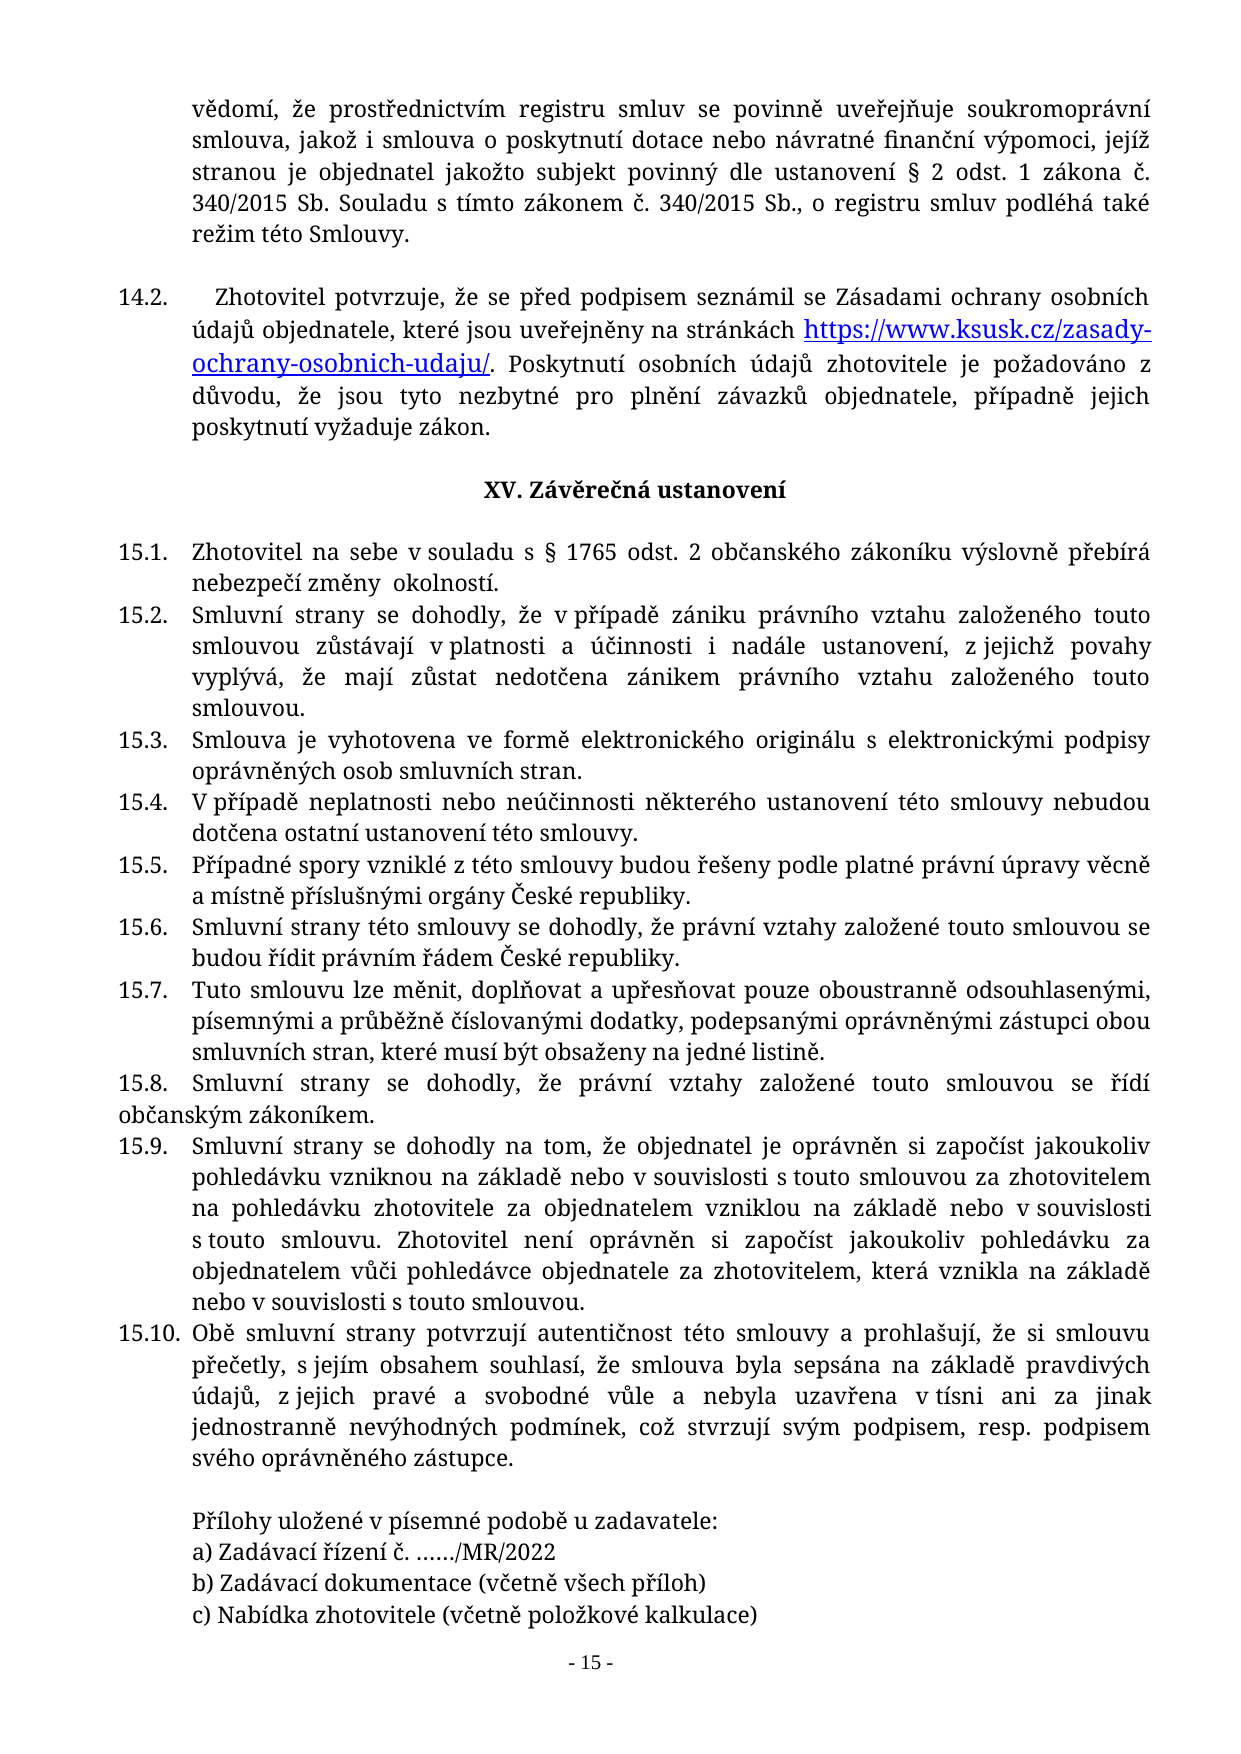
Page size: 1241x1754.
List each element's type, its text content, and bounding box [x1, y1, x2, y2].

text 14.2. Zhotovitel potvrzuje, že se před podpisem seznámil se Zásadami ochrany osobních údajů objednatele, které jsou uveřejněny na stránkách https://www.ksusk.cz/zasady-ochrany-osobnich-udaju/. Poskytnutí osobních údajů zhotovitele je požadováno z důvodu, že jsou tyto nezbytné pro plnění závazků objednatele, případně jejich poskytnutí vyžaduje zákon. [118, 280, 1152, 442]
text 15.1. Zhotovitel na sebe v souladu s § 1765 odst. 2 občanského zákoníku výslovně přebírá nebezpečí změny okolností. [118, 536, 1152, 598]
text XV. Závěrečná ustanovení [118, 473, 1152, 505]
text 15.5. Případné spory vzniklé z této smlouvy budou řešeny podle platné právní úpravy věcně a místně příslušnými orgány České republiky. [118, 848, 1152, 911]
text 15.6. Smluvní strany této smlouvy se dohodly, že právní vztahy založené touto smlouvou se budou řídit právním řádem České republiky. [118, 911, 1152, 973]
text c) Nabídka zhotovitele (včetně položkové kalkulace) [192, 1598, 1152, 1630]
text 15.4. V případě neplatnosti nebo neúčinnosti některého ustanovení této smlouvy nebudou dotčena ostatní ustanovení této smlouvy. [118, 786, 1152, 848]
text 15.9. Smluvní strany se dohodly na tom, že objednatel je oprávněn si započíst jakoukoliv pohledávku vzniknou na základě nebo v souvislosti s touto smlouvou za zhotovitelem na pohledávku zhotovitele za objednatelem vzniklou na základě nebo v souvislosti s touto smlouvu. Zhotovitel není oprávněn si započíst jakoukoliv pohledávku za objednatelem vůči pohledávce objednatele za zhotovitelem, která vznikla na základě nebo v souvislosti s touto smlouvou. [118, 1130, 1152, 1317]
text a) Zadávací řízení č. ……/MR/2022 [192, 1536, 1152, 1567]
text b) Zadávací dokumentace (včetně všech příloh) [192, 1567, 1152, 1598]
text 15.8. Smluvní strany se dohodly, že právní vztahy založené touto smlouvou se řídí občanským zákoníkem. [118, 1067, 1152, 1130]
text 15.10. Obě smluvní strany potvrzují autentičnost této smlouvy a prohlašují, že si smlouvu přečetly, s jejím obsahem souhlasí, že smlouva byla sepsána na základě pravdivých údajů, z jejich pravé a svobodné vůle a nebyla uzavřena v tísni ani za jinak jednostranně nevýhodných podmínek, což stvrzují svým podpisem, resp. podpisem svého oprávněného zástupce. [118, 1317, 1152, 1473]
text 15.7. Tuto smlouvu lze měnit, doplňovat a upřesňovat pouze oboustranně odsouhlasenými, písemnými a průběžně číslovanými dodatky, podepsanými oprávněnými zástupci obou smluvních stran, které musí být obsaženy na jedné listině. [118, 973, 1152, 1067]
text 15.3. Smlouva je vyhotovena ve formě elektronického originálu s elektronickými podpisy oprávněných osob smluvních stran. [118, 723, 1152, 786]
text 15.2. Smluvní strany se dohodly, že v případě zániku právního vztahu založeného touto smlouvou zůstávají v platnosti a účinnosti i nadále ustanovení, z jejichž povahy vyplývá, že mají zůstat nedotčena zánikem právního vztahu založeného touto smlouvou. [118, 598, 1152, 723]
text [118, 93, 1152, 249]
text Přílohy uložené v písemné podobě u zadavatele: [192, 1505, 1152, 1536]
